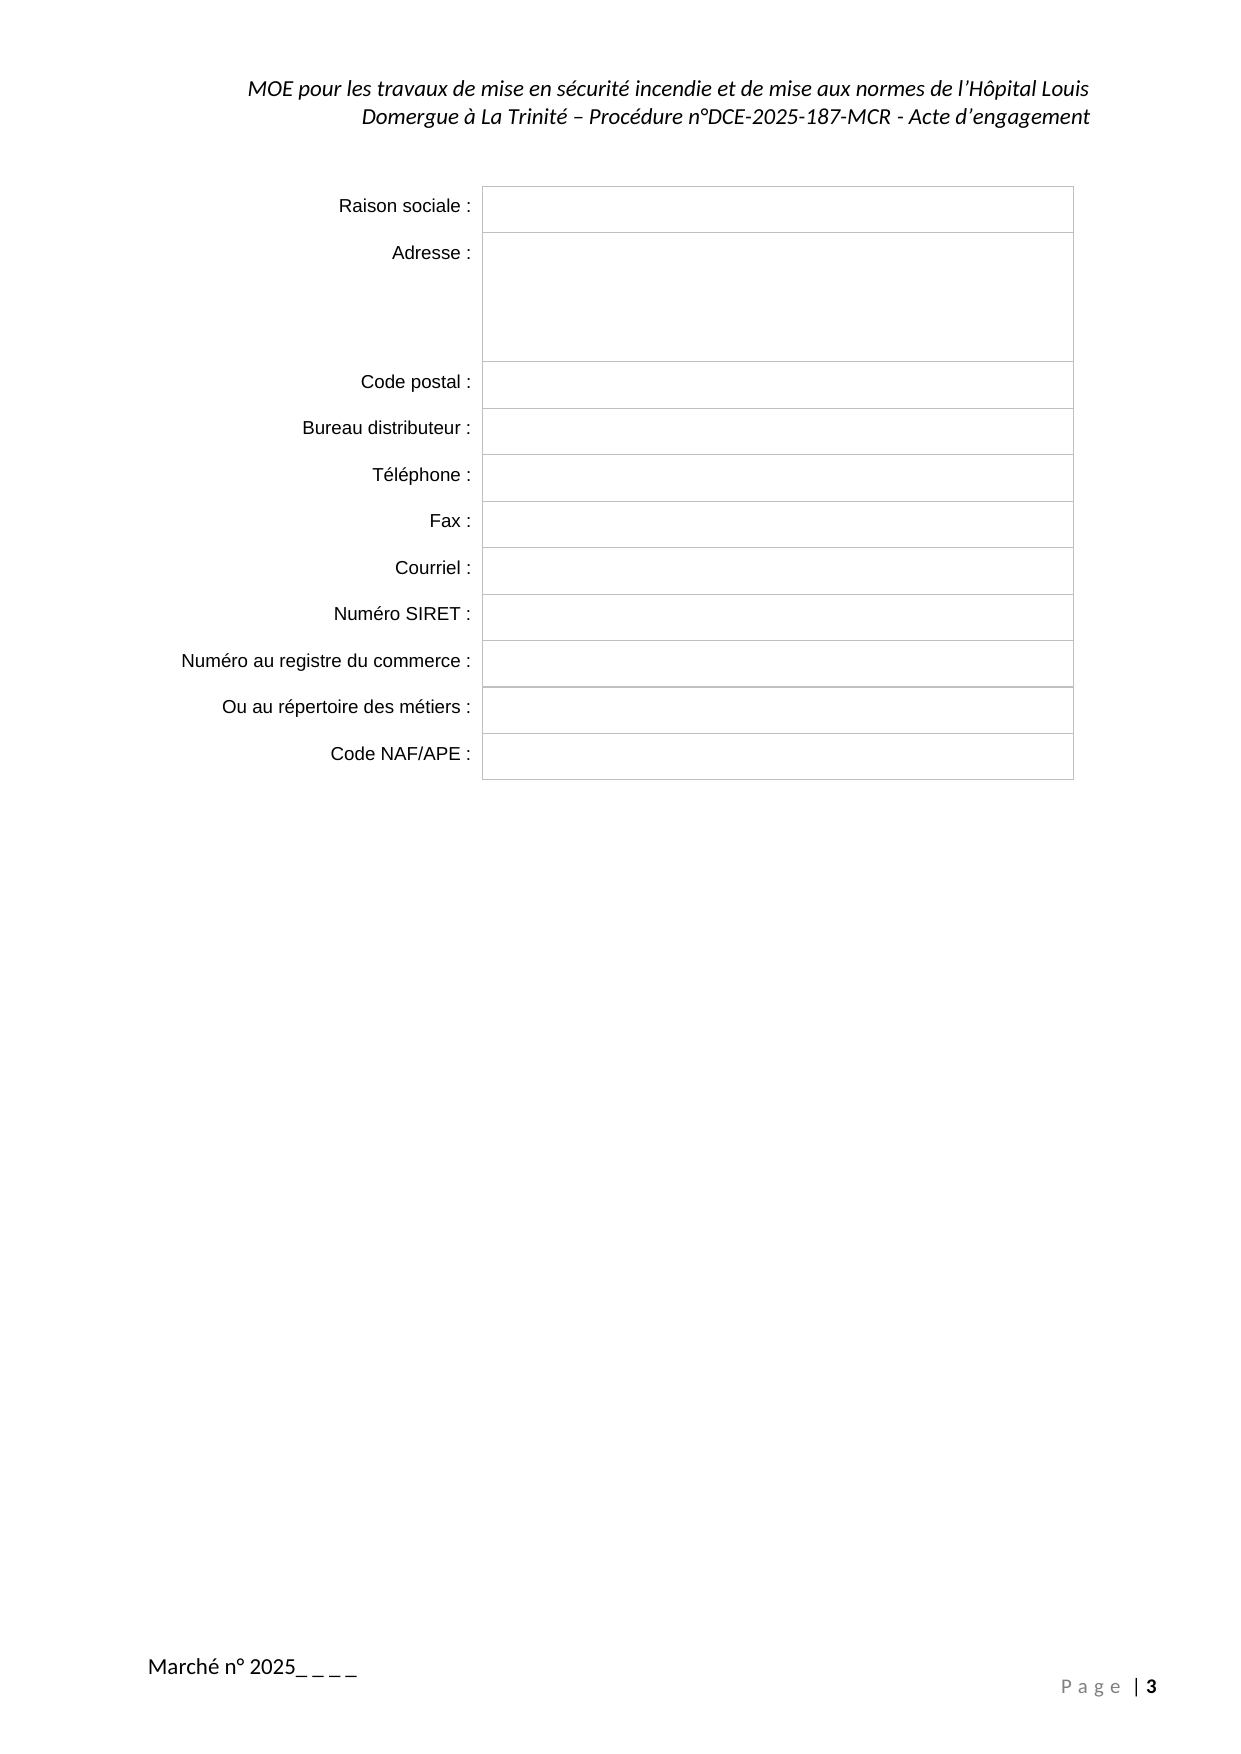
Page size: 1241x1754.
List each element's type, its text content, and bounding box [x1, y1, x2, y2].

table_cell Code postal : [161, 362, 482, 408]
table_cell Code NAF/APE : [161, 734, 482, 779]
table_cell [483, 362, 1073, 408]
table_cell Numéro au registre du commerce : [161, 641, 482, 686]
table_cell Téléphone : [161, 455, 482, 501]
table_cell [483, 548, 1073, 593]
table_cell [483, 409, 1073, 454]
table_cell [483, 595, 1073, 640]
table_cell Bureau distributeur : [161, 409, 482, 454]
table_cell Ou au répertoire des métiers : [161, 688, 482, 733]
table_header Raison sociale : [161, 187, 482, 232]
table_cell [483, 455, 1073, 501]
table_cell Numéro SIRET : [161, 595, 482, 640]
table_cell [483, 641, 1073, 686]
table_cell Fax : [161, 502, 482, 547]
table_cell Courriel : [161, 548, 482, 593]
table_cell [483, 502, 1073, 547]
table_cell [483, 233, 1073, 361]
table_cell Adresse : [161, 233, 482, 361]
table_cell [483, 688, 1073, 733]
table_header [483, 187, 1073, 232]
table_cell [483, 734, 1073, 779]
